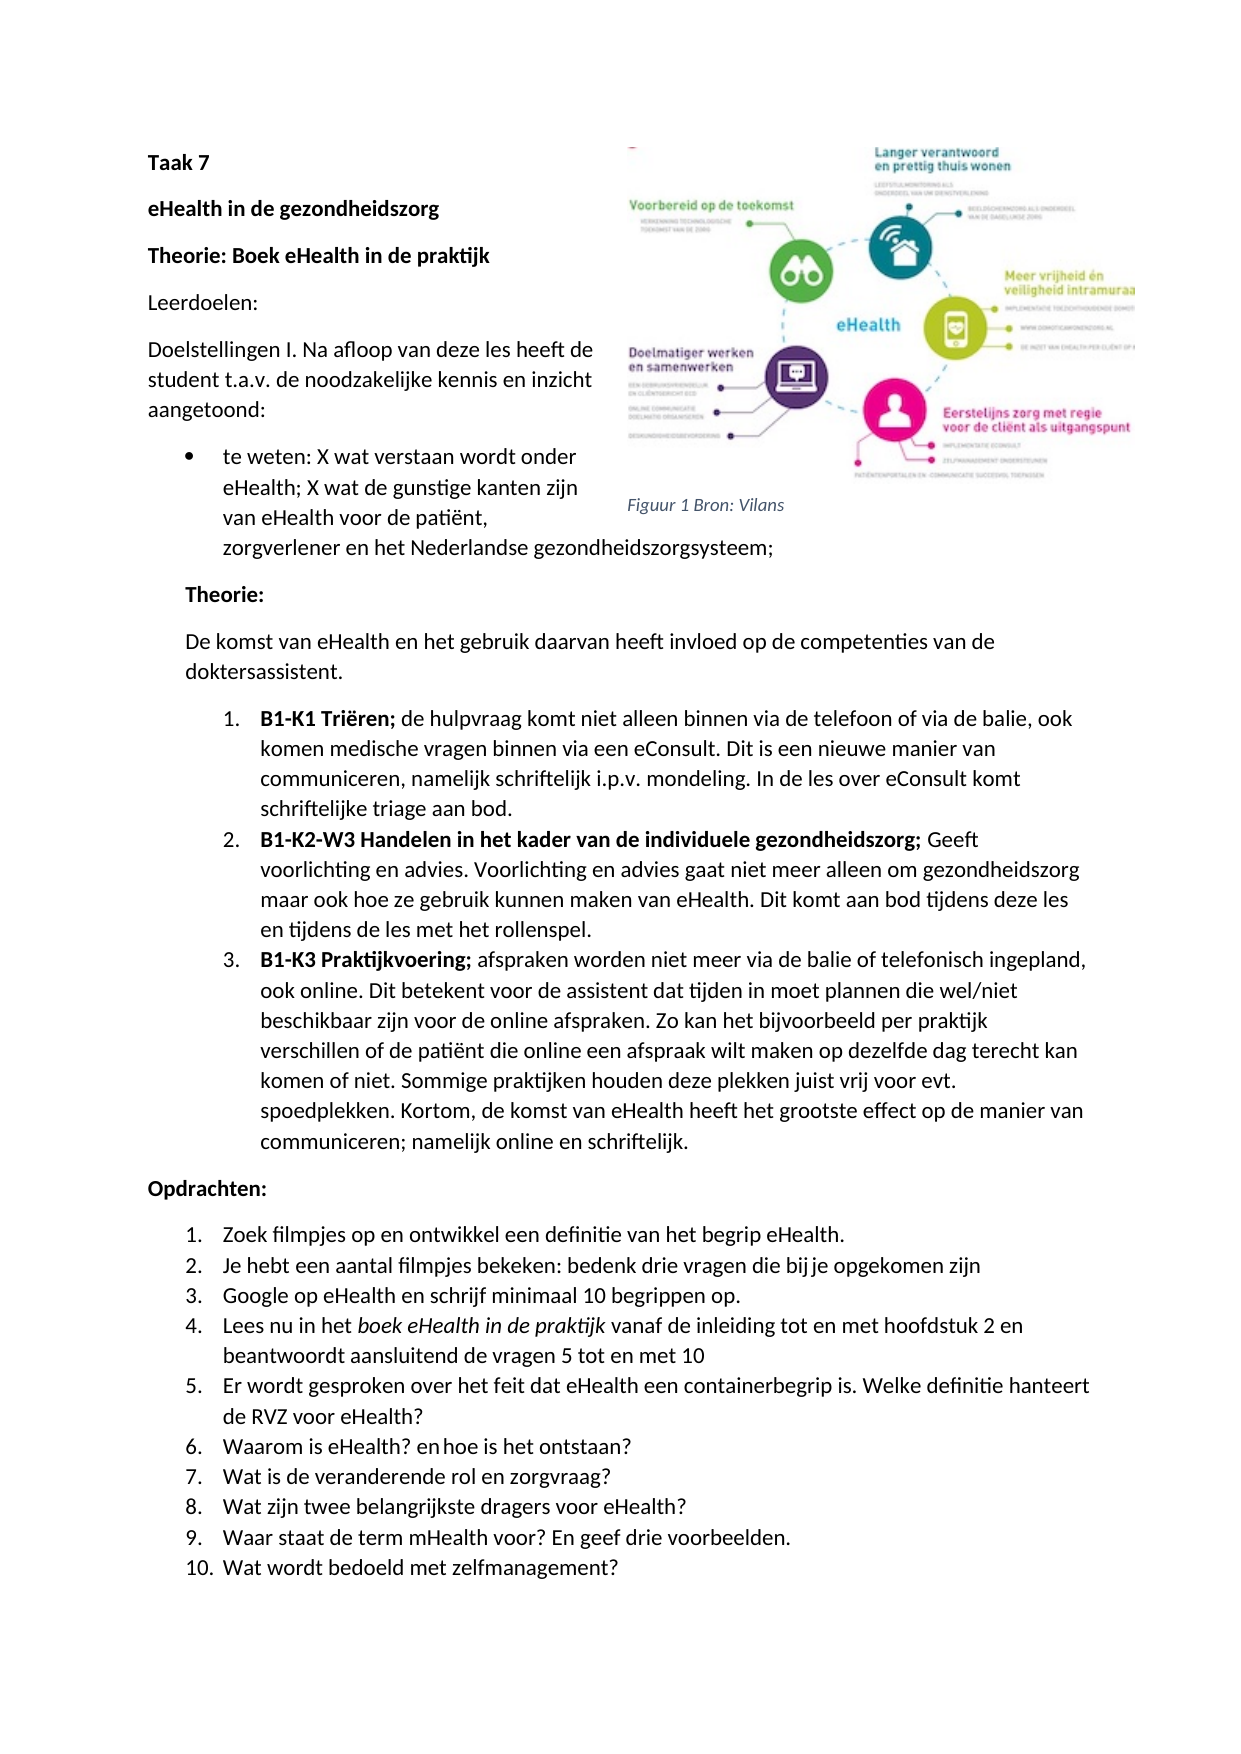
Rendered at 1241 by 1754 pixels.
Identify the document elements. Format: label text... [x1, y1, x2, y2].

list Wat zijn twee belangrijkste dragers voor eHealth? [185, 1492, 1093, 1520]
text Opdrachten: [148, 1174, 1093, 1202]
text Leerdoelen: [148, 288, 627, 316]
list Je hebt een aantal filmpjes bekeken: bedenk drie vragen die bij je opgekomen zijn [185, 1251, 1093, 1279]
list Waar staat de term mHealth voor? En geef drie voorbeelden. [185, 1523, 1093, 1551]
list Wat is de veranderende rol en zorgvraag? [185, 1462, 1093, 1490]
list B1-K1 Triëren; de hulpvraag komt niet alleen binnen via de telefoon of via de balie, ook komen medische vragen binnen via een eConsult. Dit is een nieuwe manier van communiceren, namelijk schriftelijk i.p.v. mondeling. In de les over eConsult komt schriftelijke triage aan bod. [223, 704, 1093, 822]
list B1-K3 Praktijkvoering; afspraken worden niet meer via de balie of telefonisch ingepland, ook online. Dit betekent voor de assistent dat tijden in moet plannen die wel/niet beschikbaar zijn voor de online afspraken. Zo kan het bijvoorbeeld per praktijk verschillen of de patiënt die online een afspraak wilt maken op dezelfde dag terecht kan komen of niet. Sommige praktijken houden deze plekken juist vrij voor evt. spoedplekken. Kortom, de komst van eHealth heeft het grootste effect op de manier van communiceren; namelijk online en schriftelijk. [223, 946, 1093, 1155]
text Taak 7 [148, 148, 627, 176]
picture [627, 147, 1135, 484]
list Wat wordt bedoeld met zelfmanagement? [185, 1553, 1093, 1581]
list Zoek filmpjes op en ontwikkel een definitie van het begrip eHealth. [185, 1221, 1093, 1248]
list B1-K2-W3 Handelen in het kader van de individuele gezondheidszorg; Geeft voorlichting en advies. Voorlichting en advies gaat niet meer alleen om gezondheidszorg maar ook hoe ze gebruik kunnen maken van eHealth. Dit komt aan bod tijdens deze les en tijdens de les met het rollenspel. [223, 825, 1093, 943]
text Theorie: [185, 580, 1093, 608]
text eHealth in de gezondheidszorg [148, 194, 627, 222]
list Waarom is eHealth? en hoe is het ontstaan? [185, 1432, 1093, 1460]
text De komst van eHealth en het gebruik daarvan heeft invloed op de competenties van de doktersassistent. [185, 627, 1093, 685]
list Google op eHealth en schrijf minimaal 10 begrippen op. [185, 1281, 1093, 1309]
list Lees nu in het boek eHealth in de praktijk vanaf de inleiding tot en met hoofdstuk 2 en beantwoordt aansluitend de vragen 5 tot en met 10 [185, 1311, 1093, 1369]
text Doelstellingen I. Na afloop van deze les heeft de student t.a.v. de noodzakelijke kennis en inzicht aangetoond: [148, 335, 627, 423]
list Er wordt gesproken over het feit dat eHealth een containerbegrip is. Welke definitie hanteert de RVZ voor eHealth? [185, 1372, 1093, 1430]
list te weten: X wat verstaan wordt onder eHealth; X wat de gunstige kanten zijn van eHealth voor de patiënt, zorgverlener en het Nederlandse gezondheidszorgsysteem; [185, 442, 1093, 561]
text Theorie: Boek eHealth in de praktijk [148, 241, 627, 269]
